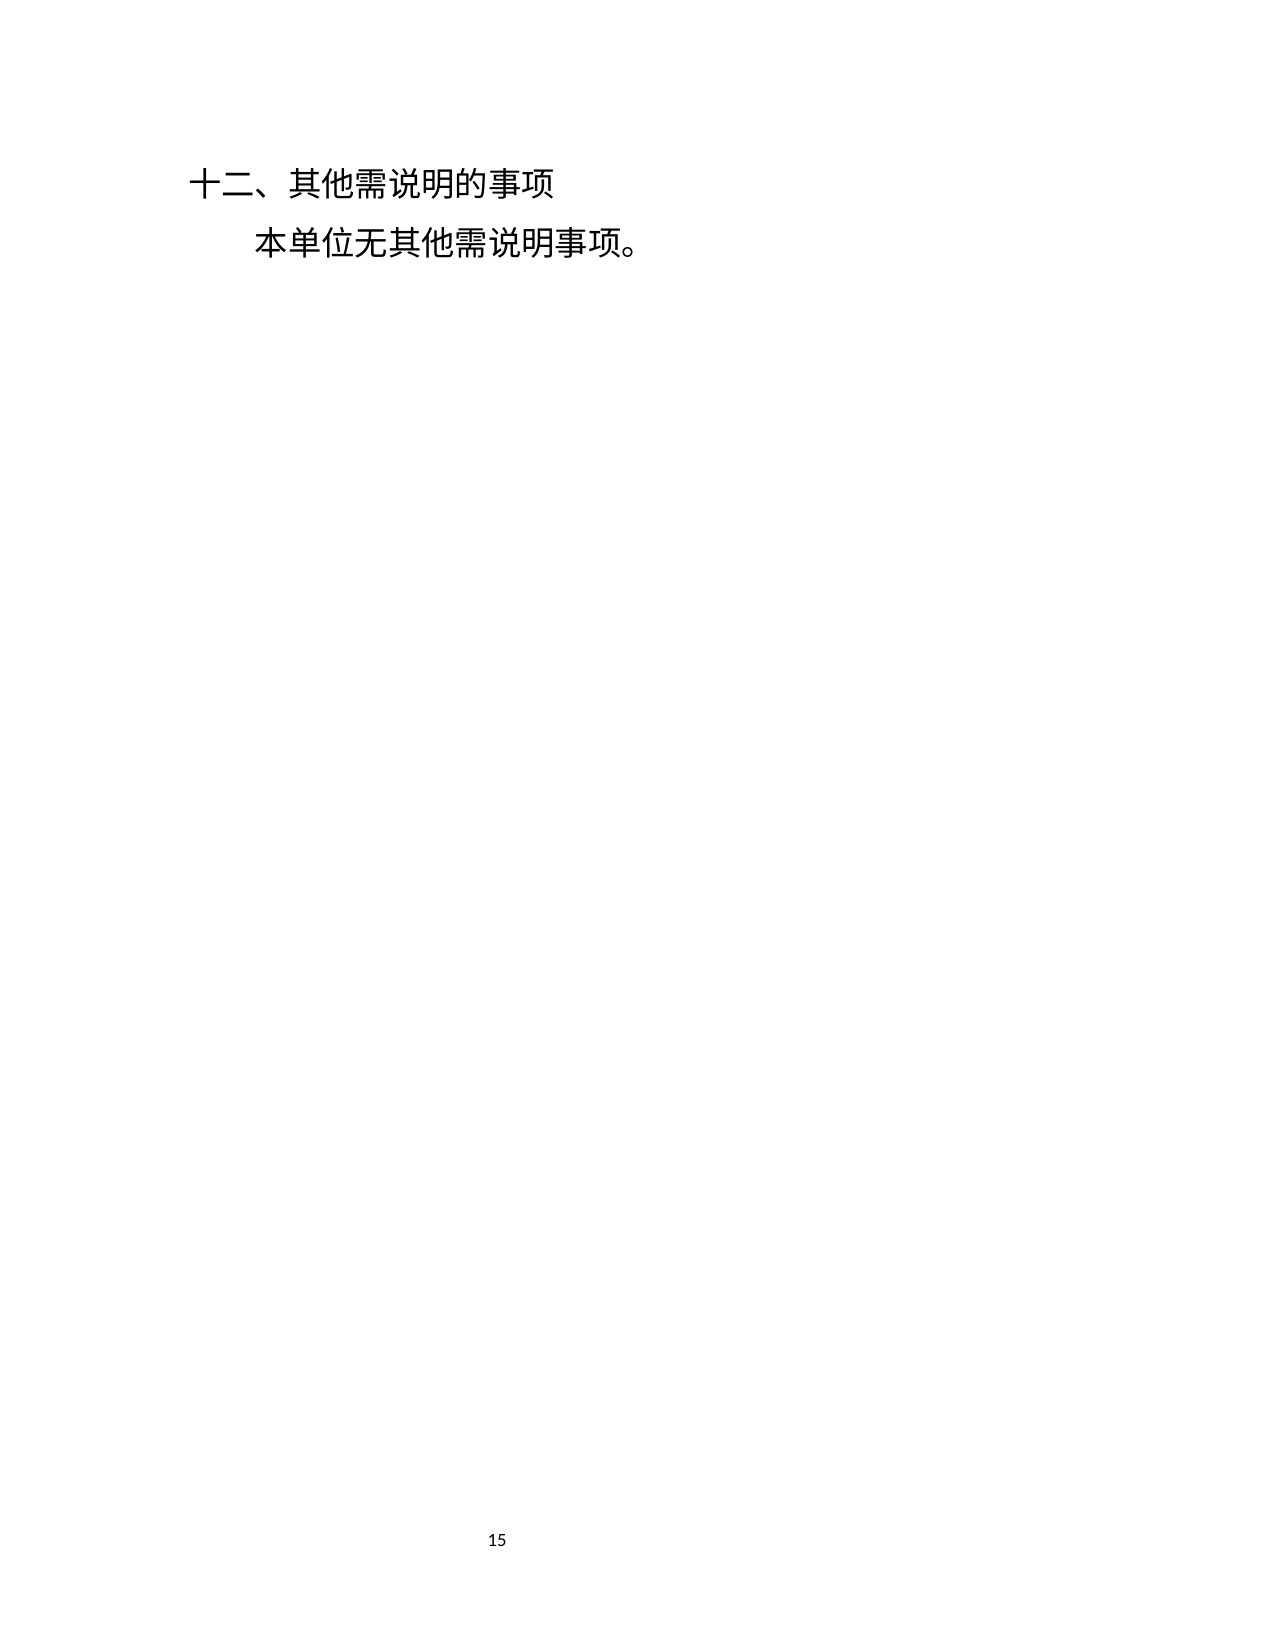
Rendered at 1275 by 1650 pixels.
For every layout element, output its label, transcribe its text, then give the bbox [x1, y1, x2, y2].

text 十二、其他需说明的事项 [188, 150, 1087, 208]
text 本单位无其他需说明事项。 [188, 208, 1087, 267]
